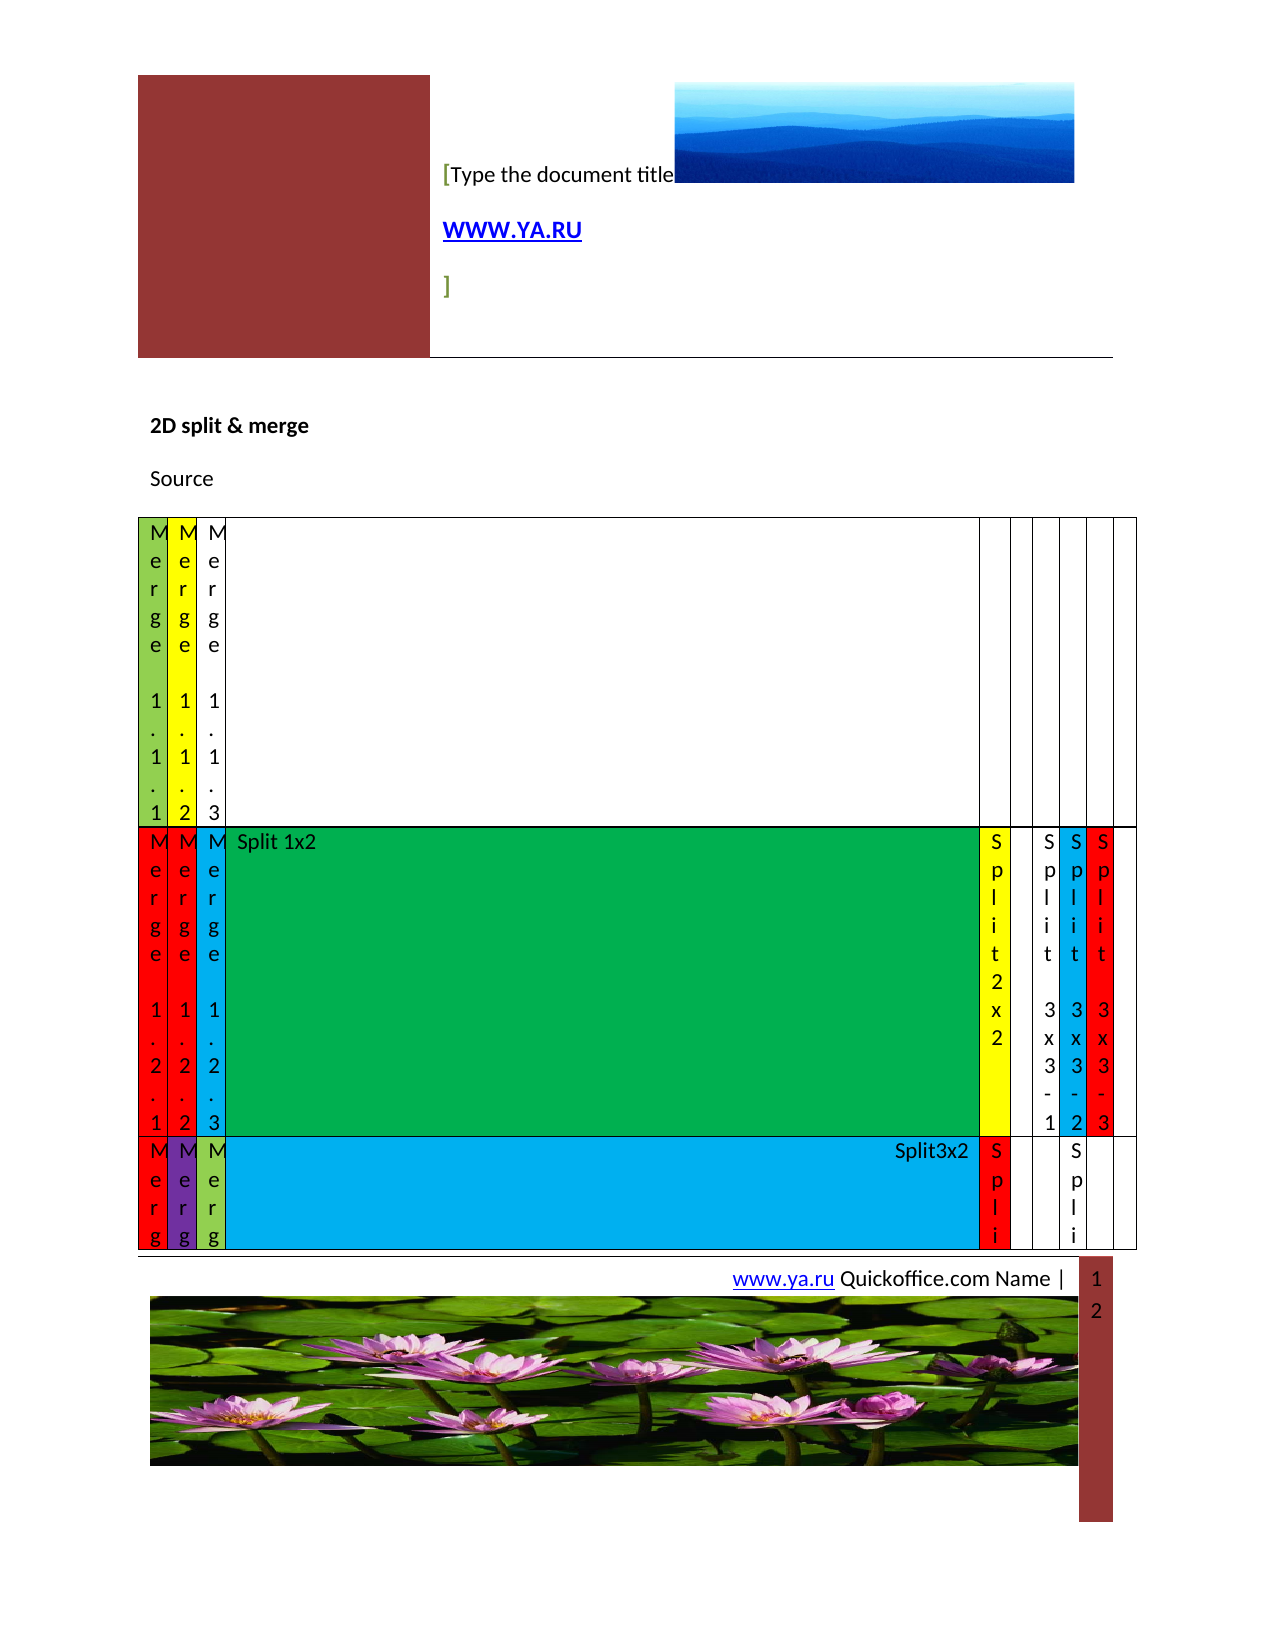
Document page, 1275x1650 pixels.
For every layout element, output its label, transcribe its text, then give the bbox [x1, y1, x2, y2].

table_cell Split3x2 [226, 1137, 979, 1249]
table_cell [1011, 1137, 1032, 1249]
table_header [1060, 518, 1086, 826]
table_cell [1114, 828, 1136, 1136]
text 2D split & merge [150, 411, 1125, 439]
table_header Merge 1.1.2 [168, 518, 196, 826]
table_cell Split 3x3-1 [1033, 828, 1059, 1136]
table_cell Split 4x2 [980, 1137, 1010, 1249]
table_cell Merge 1.2.2 [168, 828, 196, 1136]
table_cell [1033, 1137, 1059, 1249]
text Source [150, 464, 1125, 492]
table_cell Merge 1.2.3 [197, 828, 225, 1136]
table_header [1087, 518, 1113, 826]
table_cell Split 3x3-3 [1087, 828, 1113, 1136]
table_header [1114, 518, 1136, 826]
table_cell [1011, 828, 1032, 1136]
table_cell Split 1x2 [226, 828, 979, 1136]
table_header [1033, 518, 1059, 826]
table_cell Merge 1.3.1 [139, 1137, 167, 1249]
picture [674, 82, 1075, 183]
table_cell Merge 1.3.3 [197, 1137, 225, 1249]
table_cell Split 3x3-2 [1060, 828, 1086, 1136]
table_cell [1114, 1137, 1136, 1249]
table_cell Merge 1.3.2 [168, 1137, 196, 1249]
table_header [980, 518, 1010, 826]
table_cell [1087, 1137, 1113, 1249]
table_cell Split2x2 [980, 828, 1010, 1136]
table_header Merge 1.1.1 [139, 518, 167, 826]
table_header Merge 1.1.3 [197, 518, 225, 826]
table_header [1011, 518, 1032, 826]
table_cell Split 3x3-4 [1060, 1137, 1086, 1249]
table_cell Merge 1.2.1 [139, 828, 167, 1136]
table_header [226, 518, 979, 826]
picture [150, 1296, 1079, 1466]
